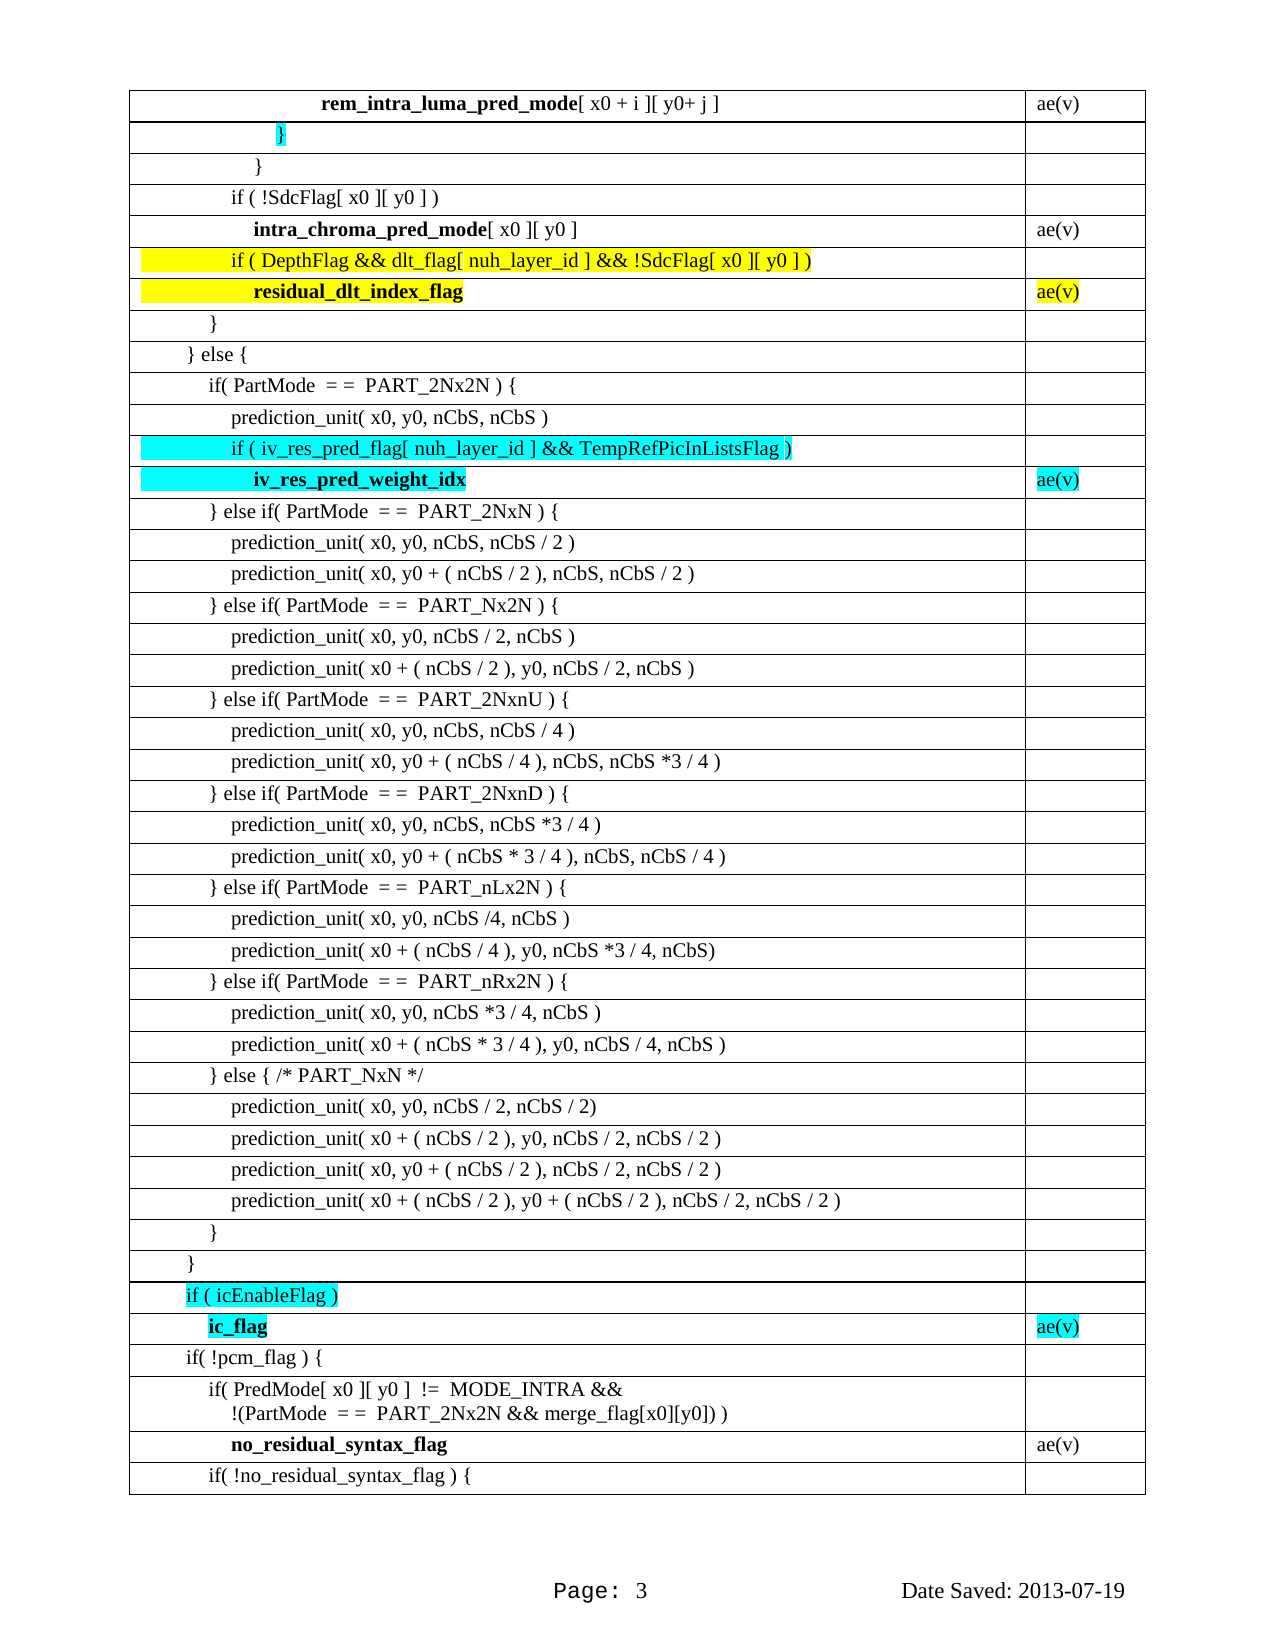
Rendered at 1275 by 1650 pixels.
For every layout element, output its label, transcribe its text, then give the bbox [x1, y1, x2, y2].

table_cell } [130, 311, 1025, 341]
table_cell [1026, 969, 1145, 999]
table_cell [1026, 812, 1145, 842]
table_cell } else if( PartMode = = PART_2NxnD ) { [130, 781, 1025, 811]
table_cell [1026, 1377, 1145, 1431]
table_cell if( !no_residual_syntax_flag ) { [130, 1463, 1025, 1494]
table_cell if ( icEnableFlag ) [130, 1283, 1025, 1313]
table_cell [1026, 718, 1145, 748]
table_cell ae(v) [1026, 279, 1145, 309]
table_cell ae(v) [1026, 1314, 1145, 1344]
table_cell [1026, 1094, 1145, 1125]
table_cell rem_intra_luma_pred_mode[ x0 + i ][ y0+ j ] [130, 91, 1025, 121]
table_cell [1026, 844, 1145, 874]
table_cell prediction_unit( x0, y0, nCbS /4, nCbS ) [130, 906, 1025, 937]
table_cell [1026, 875, 1145, 905]
table_cell [1026, 938, 1145, 968]
table_cell prediction_unit( x0, y0 + ( nCbS / 4 ), nCbS, nCbS *3 / 4 ) [130, 750, 1025, 780]
table_cell prediction_unit( x0, y0, nCbS, nCbS / 2 ) [130, 530, 1025, 560]
table_cell if ( iv_res_pred_flag[ nuh_layer_id ] && TempRefPicInListsFlag ) [130, 436, 1025, 466]
table_cell prediction_unit( x0, y0, nCbS / 2, nCbS ) [130, 624, 1025, 654]
table_cell [1026, 1189, 1145, 1219]
table_cell [1026, 750, 1145, 780]
table_cell residual_dlt_index_flag [130, 279, 1025, 309]
table_cell prediction_unit( x0 + ( nCbS * 3 / 4 ), y0, nCbS / 4, nCbS ) [130, 1032, 1025, 1062]
table_cell [1026, 1283, 1145, 1313]
table_cell } else { [130, 342, 1025, 372]
table_cell } [130, 1220, 1025, 1250]
table_cell [1026, 687, 1145, 717]
table_cell [1026, 154, 1145, 184]
table_cell [1026, 781, 1145, 811]
table_cell prediction_unit( x0 + ( nCbS / 2 ), y0, nCbS / 2, nCbS ) [130, 655, 1025, 686]
table_cell } [130, 123, 1025, 153]
table_cell prediction_unit( x0, y0 + ( nCbS * 3 / 4 ), nCbS, nCbS / 4 ) [130, 844, 1025, 874]
table_cell iv_res_pred_weight_idx [130, 467, 1025, 498]
table_cell ae(v) [1026, 91, 1145, 121]
table_cell } else { /* PART_NxN */ [130, 1063, 1025, 1093]
table_cell prediction_unit( x0, y0 + ( nCbS / 2 ), nCbS / 2, nCbS / 2 ) [130, 1157, 1025, 1187]
table_cell ae(v) [1026, 1432, 1145, 1462]
table_cell [1026, 373, 1145, 403]
table_cell prediction_unit( x0 + ( nCbS / 2 ), y0, nCbS / 2, nCbS / 2 ) [130, 1126, 1025, 1156]
table_cell } else if( PartMode = = PART_nRx2N ) { [130, 969, 1025, 999]
table_cell } [130, 1251, 1025, 1281]
table_cell [1026, 906, 1145, 937]
table_cell [1026, 655, 1145, 686]
table_cell ae(v) [1026, 216, 1145, 247]
table_cell [1026, 1032, 1145, 1062]
table_cell [1026, 530, 1145, 560]
table_cell } [130, 154, 1025, 184]
table_cell [1026, 1463, 1145, 1494]
table_cell [1026, 1126, 1145, 1156]
table_cell [1026, 185, 1145, 215]
table_cell prediction_unit( x0 + ( nCbS / 2 ), y0 + ( nCbS / 2 ), nCbS / 2, nCbS / 2 ) [130, 1189, 1025, 1219]
table_cell [1026, 499, 1145, 529]
table_cell [1026, 248, 1145, 278]
table_cell [1026, 1345, 1145, 1376]
table_cell [1026, 1000, 1145, 1031]
table_cell prediction_unit( x0, y0, nCbS, nCbS *3 / 4 ) [130, 812, 1025, 842]
table_cell } else if( PartMode = = PART_nLx2N ) { [130, 875, 1025, 905]
table_cell prediction_unit( x0, y0, nCbS, nCbS ) [130, 405, 1025, 435]
table_cell [1026, 593, 1145, 623]
table_cell } else if( PartMode = = PART_2NxN ) { [130, 499, 1025, 529]
table_cell if( PredMode[ x0 ][ y0 ] != MODE_INTRA && !(PartMode = = PART_2Nx2N && merge_flag[x0][y0]) ) [130, 1377, 1025, 1431]
table_cell [1026, 1063, 1145, 1093]
table_cell [1026, 624, 1145, 654]
table_cell [1026, 1220, 1145, 1250]
table_cell [1026, 123, 1145, 153]
table_cell [1026, 405, 1145, 435]
table_cell [1026, 1251, 1145, 1281]
table_cell intra_chroma_pred_mode[ x0 ][ y0 ] [130, 216, 1025, 247]
table_cell } else if( PartMode = = PART_Nx2N ) { [130, 593, 1025, 623]
table_cell } else if( PartMode = = PART_2NxnU ) { [130, 687, 1025, 717]
table_cell [1026, 311, 1145, 341]
table_cell if( PartMode = = PART_2Nx2N ) { [130, 373, 1025, 403]
table_cell [1026, 561, 1145, 592]
table_cell if ( DepthFlag && dlt_flag[ nuh_layer_id ] && !SdcFlag[ x0 ][ y0 ] ) [130, 248, 1025, 278]
table_cell prediction_unit( x0, y0, nCbS, nCbS / 4 ) [130, 718, 1025, 748]
table_cell [1026, 1157, 1145, 1187]
table_cell ae(v) [1026, 467, 1145, 498]
table_cell if( !pcm_flag ) { [130, 1345, 1025, 1376]
table_cell if ( !SdcFlag[ x0 ][ y0 ] ) [130, 185, 1025, 215]
table_cell no_residual_syntax_flag [130, 1432, 1025, 1462]
table_cell ic_flag [130, 1314, 1025, 1344]
table_cell [1026, 342, 1145, 372]
table_cell prediction_unit( x0, y0, nCbS / 2, nCbS / 2) [130, 1094, 1025, 1125]
table_cell [1026, 436, 1145, 466]
table_cell prediction_unit( x0 + ( nCbS / 4 ), y0, nCbS *3 / 4, nCbS) [130, 938, 1025, 968]
table_cell prediction_unit( x0, y0, nCbS *3 / 4, nCbS ) [130, 1000, 1025, 1031]
table_cell prediction_unit( x0, y0 + ( nCbS / 2 ), nCbS, nCbS / 2 ) [130, 561, 1025, 592]
